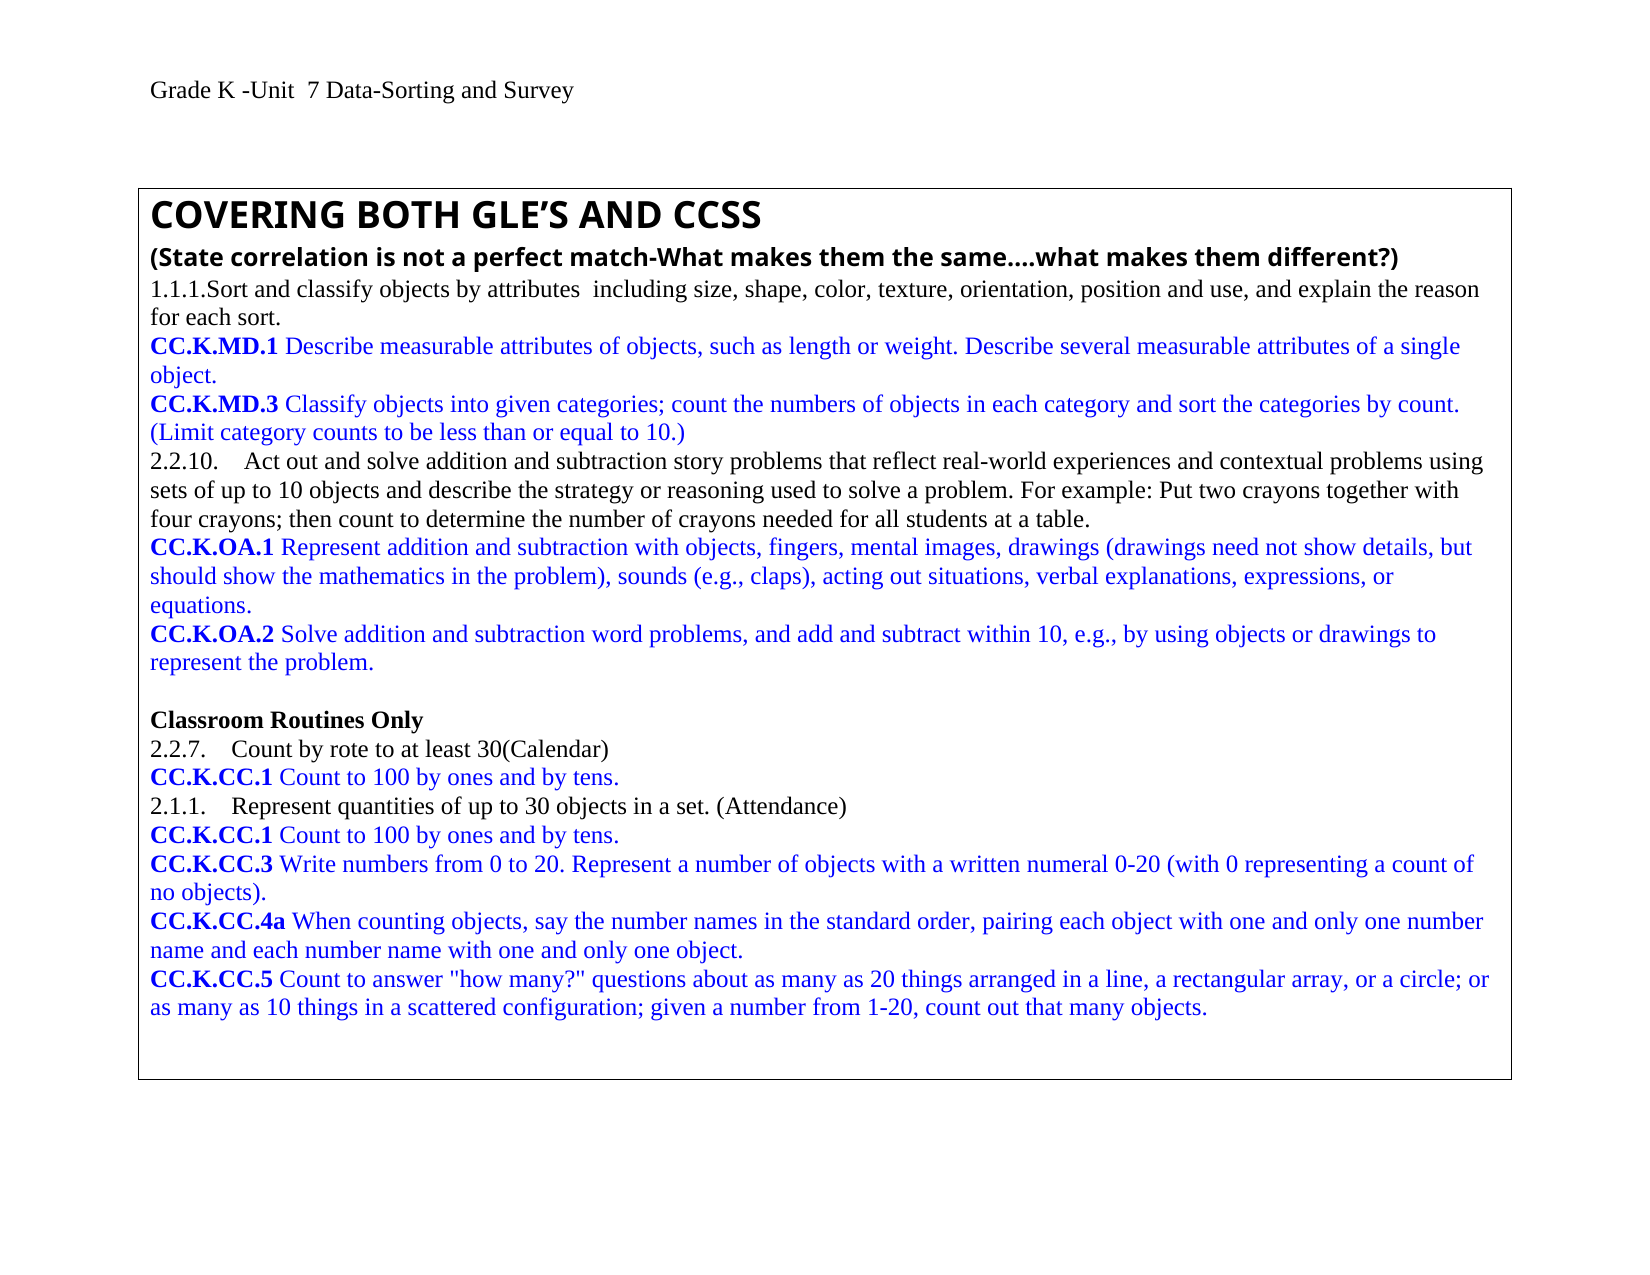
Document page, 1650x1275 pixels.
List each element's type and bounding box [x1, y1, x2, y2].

table_header [139, 189, 1511, 1079]
